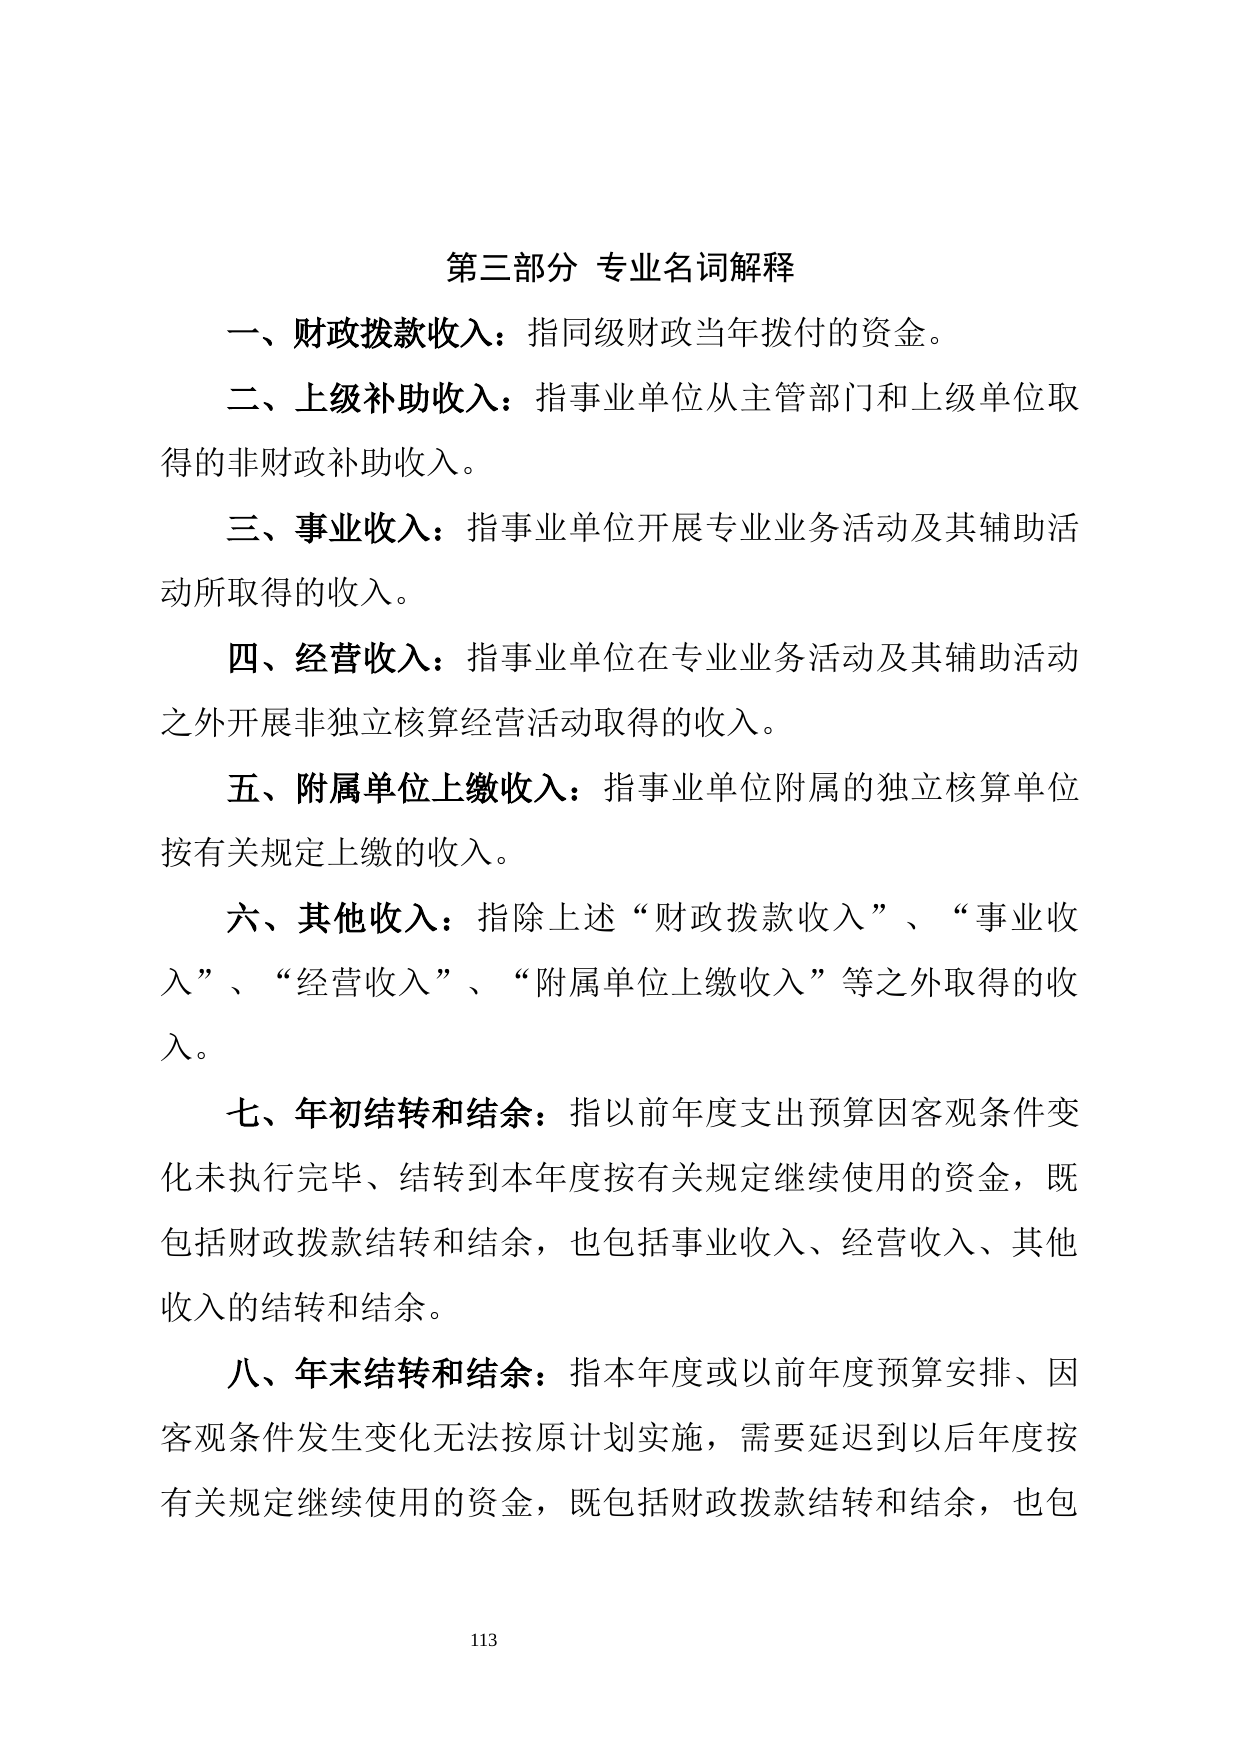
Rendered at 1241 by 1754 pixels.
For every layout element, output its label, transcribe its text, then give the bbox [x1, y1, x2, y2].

text 五、附属单位上缴收入：指事业单位附属的独立核算单位按有关规定上缴的收入。 [159, 753, 1081, 883]
text 一、财政拨款收入：指同级财政当年拨付的资金。 [159, 298, 1081, 363]
text 六、其他收入：指除上述“财政拨款收入”、“事业收入”、“经营收入”、“附属单位上缴收入”等之外取得的收入。 [159, 883, 1081, 1078]
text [159, 1338, 1081, 1533]
text 三、事业收入：指事业单位开展专业业务活动及其辅助活动所取得的收入。 [159, 493, 1081, 623]
text 七、年初结转和结余：指以前年度支出预算因客观条件变化未执行完毕、结转到本年度按有关规定继续使用的资金，既包括财政拨款结转和结余，也包括事业收入、经营收入、其他收入的结转和结余。 [159, 1078, 1081, 1338]
text 四、经营收入：指事业单位在专业业务活动及其辅助活动之外开展非独立核算经营活动取得的收入。 [159, 623, 1081, 753]
text 第三部分 专业名词解释 [159, 233, 1081, 298]
text 二、上级补助收入：指事业单位从主管部门和上级单位取得的非财政补助收入。 [159, 363, 1081, 493]
